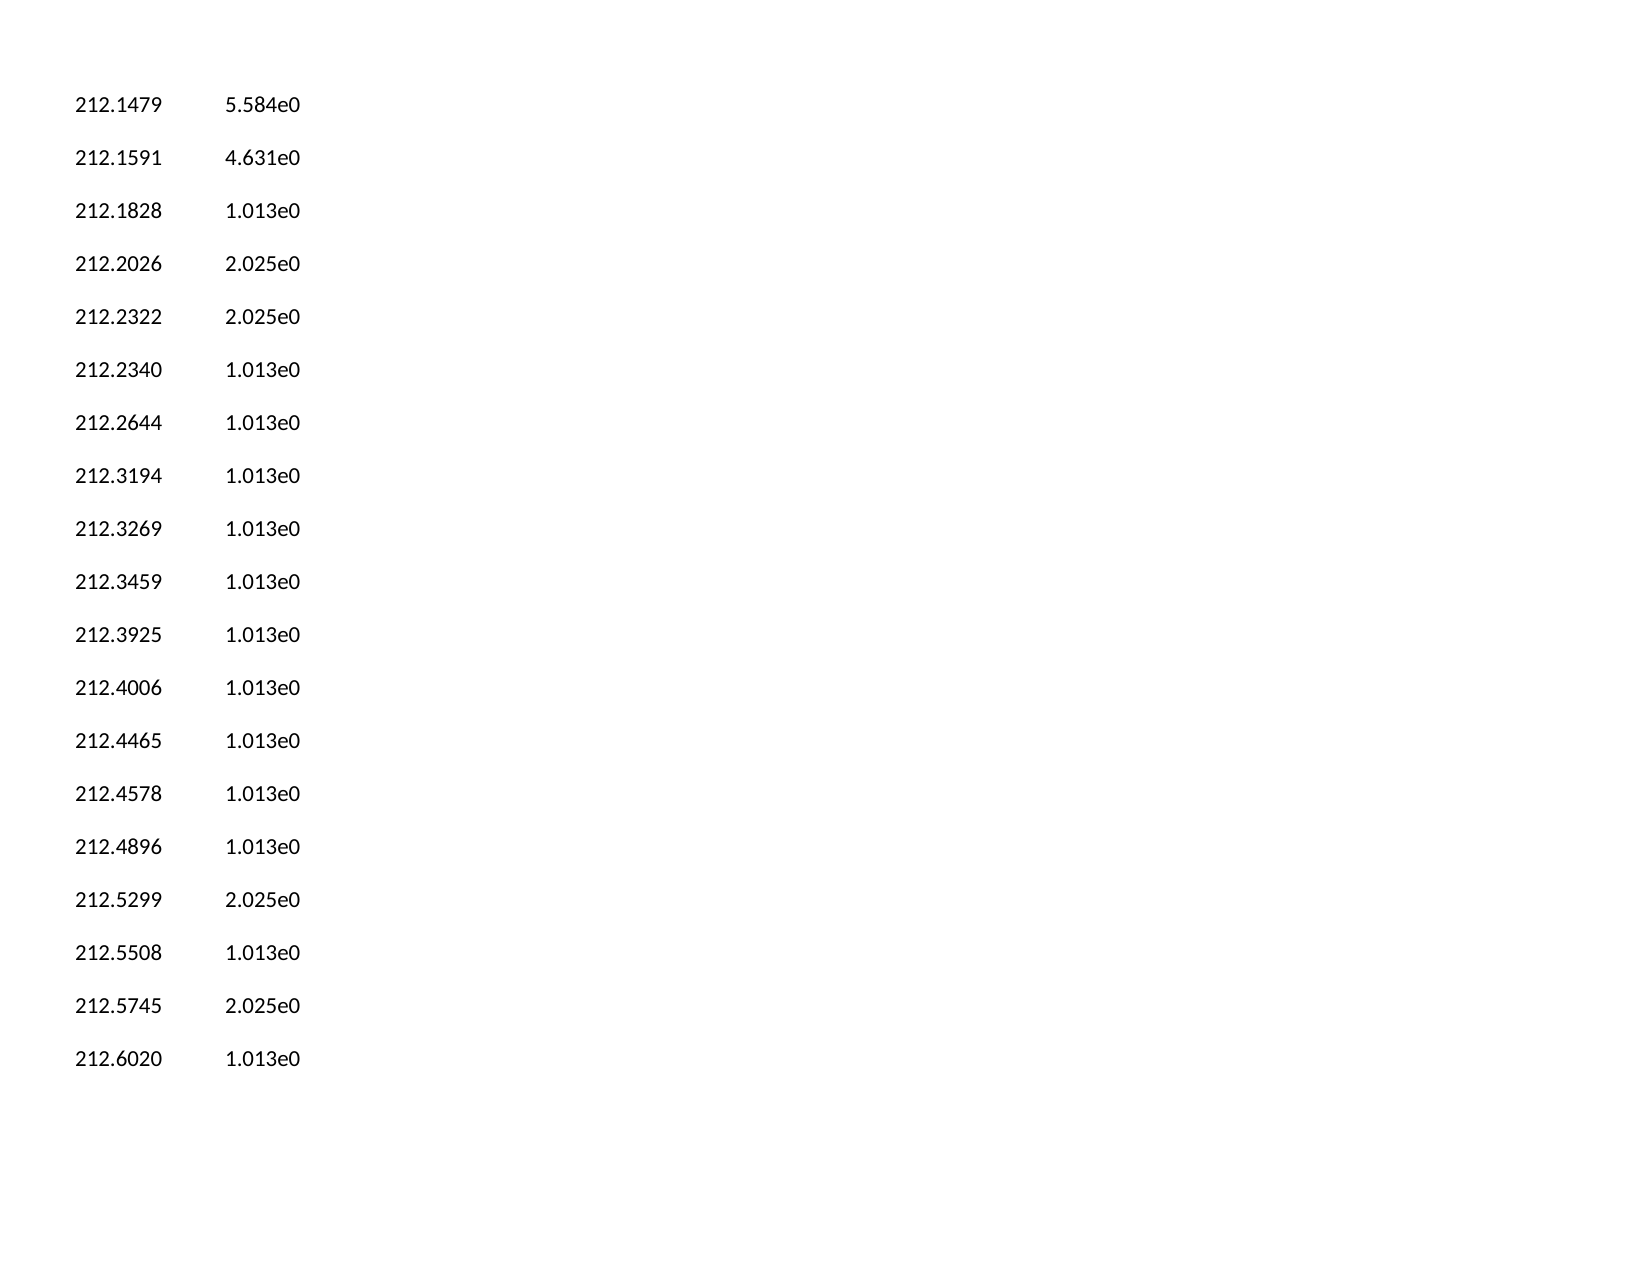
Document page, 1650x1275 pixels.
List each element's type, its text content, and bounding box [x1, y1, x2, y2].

text 212.3459 1.013e0 [75, 567, 1563, 595]
text 212.1591 4.631e0 [75, 143, 1563, 171]
text 212.2340 1.013e0 [75, 355, 1563, 383]
text 212.5745 2.025e0 [75, 991, 1563, 1019]
text 212.2322 2.025e0 [75, 302, 1563, 330]
text 212.4578 1.013e0 [75, 779, 1563, 807]
text 212.1828 1.013e0 [75, 196, 1563, 224]
text 212.3925 1.013e0 [75, 620, 1563, 648]
text 212.5508 1.013e0 [75, 938, 1563, 966]
text 212.4465 1.013e0 [75, 726, 1563, 754]
text 212.5299 2.025e0 [75, 885, 1563, 913]
text 212.4896 1.013e0 [75, 832, 1563, 860]
text 212.2026 2.025e0 [75, 249, 1563, 277]
text 212.3269 1.013e0 [75, 514, 1563, 542]
text 212.3194 1.013e0 [75, 461, 1563, 489]
text 212.6020 1.013e0 [75, 1044, 1563, 1072]
text 212.2644 1.013e0 [75, 408, 1563, 436]
text 212.1479 5.584e0 [75, 90, 1563, 118]
text 212.4006 1.013e0 [75, 673, 1563, 701]
